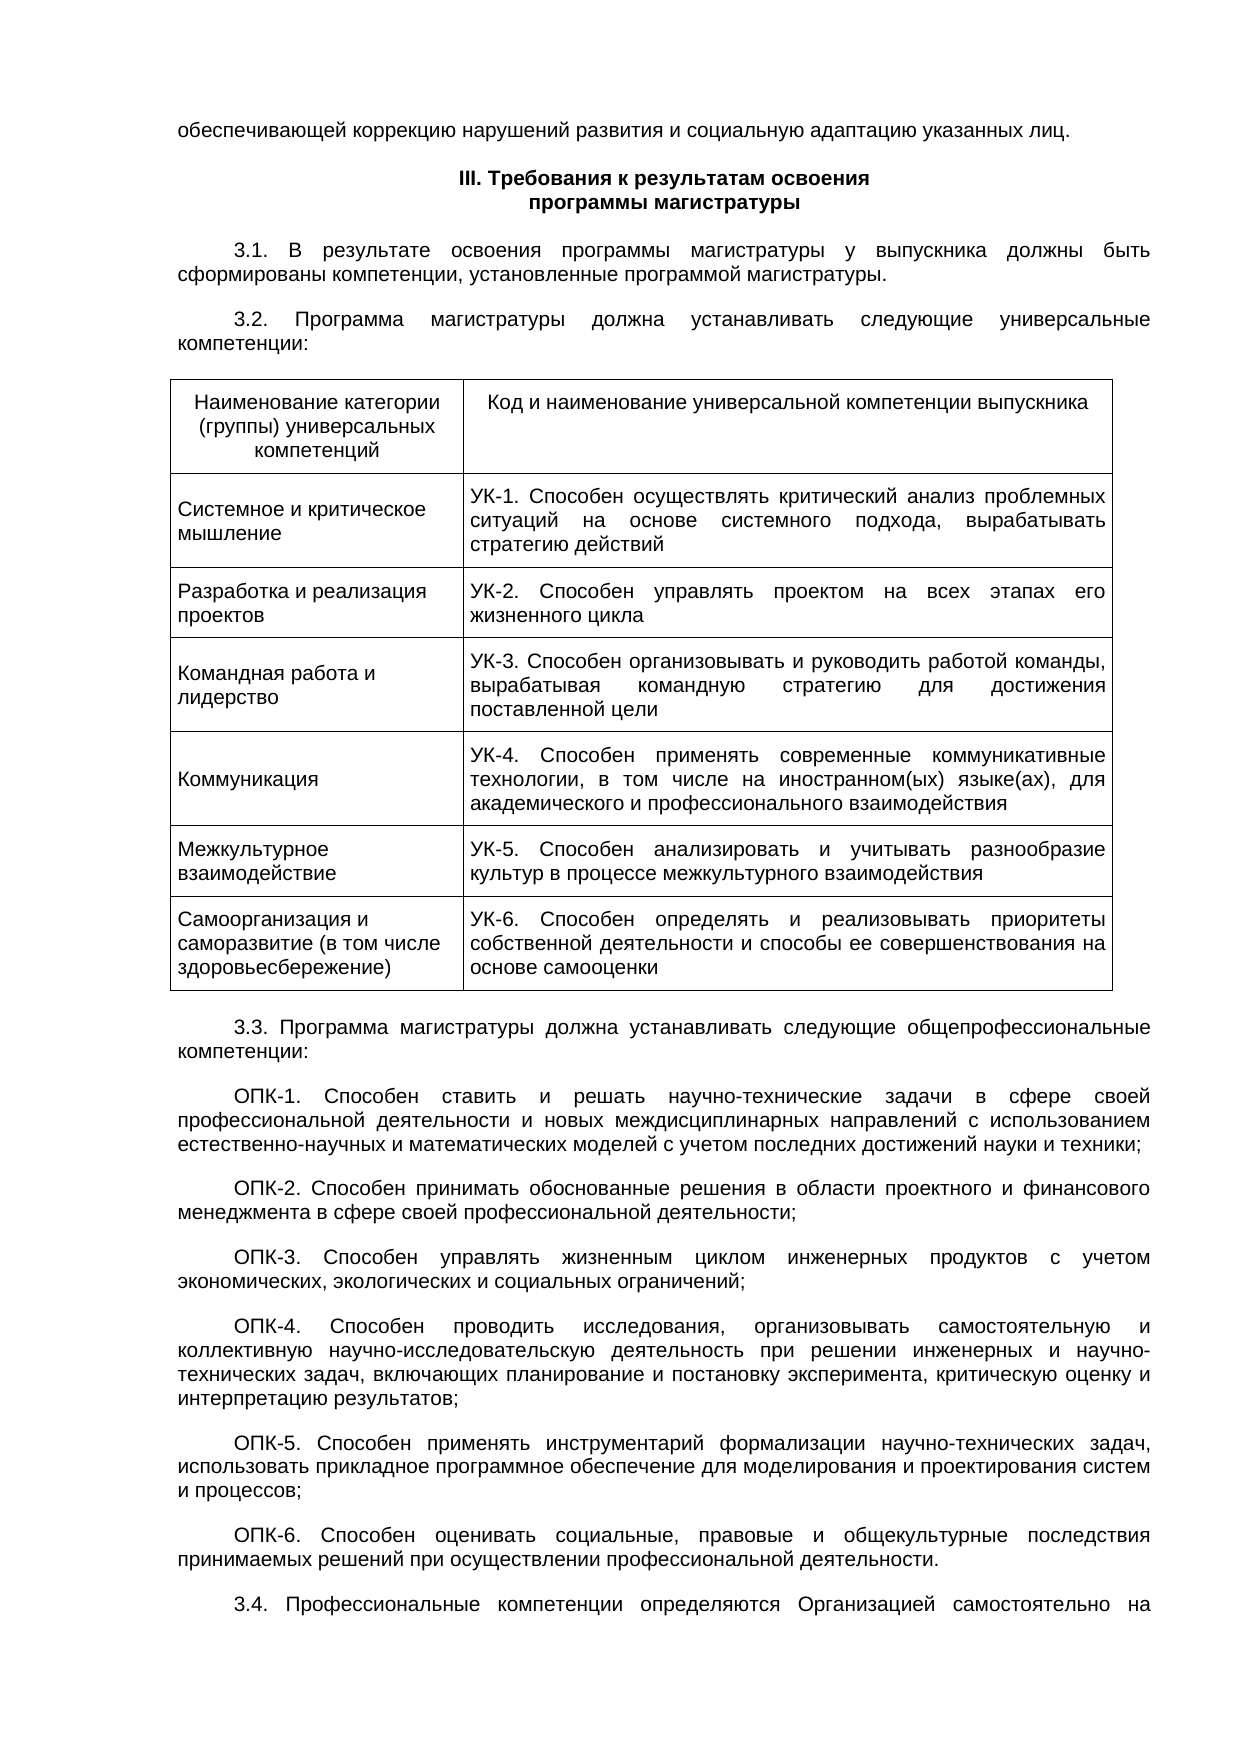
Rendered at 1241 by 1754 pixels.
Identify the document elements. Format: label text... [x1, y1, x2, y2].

table_cell Системное и критическое мышление [171, 474, 463, 567]
title программы магистратуры [177, 190, 1152, 214]
text 3.2. Программа магистратуры должна устанавливать следующие универсальные компетенции: [177, 307, 1152, 354]
table_cell УК-5. Способен анализировать и учитывать разнообразие культур в процессе межкультурного взаимодействия [464, 826, 1112, 896]
text ОПК-2. Способен принимать обоснованные решения в области проектного и финансового менеджмента в сфере своей профессиональной деятельности; [177, 1176, 1152, 1224]
text 3.1. В результате освоения программы магистратуры у выпускника должны быть сформированы компетенции, установленные программой магистратуры. [177, 238, 1152, 286]
table_header Наименование категории (группы) универсальных компетенций [171, 380, 463, 473]
table_cell УК-1. Способен осуществлять критический анализ проблемных ситуаций на основе системного подхода, вырабатывать стратегию действий [464, 474, 1112, 567]
text ОПК-1. Способен ставить и решать научно-технические задачи в сфере своей профессиональной деятельности и новых междисциплинарных направлений с использованием естественно-научных и математических моделей с учетом последних достижений науки и техники; [177, 1083, 1152, 1155]
table_cell УК-4. Способен применять современные коммуникативные технологии, в том числе на иностранном(ых) языке(ах), для академического и профессионального взаимодействия [464, 732, 1112, 825]
table_cell УК-6. Способен определять и реализовывать приоритеты собственной деятельности и способы ее совершенствования на основе самооценки [464, 897, 1112, 990]
table_cell УК-3. Способен организовывать и руководить работой команды, вырабатывая командную стратегию для достижения поставленной цели [464, 638, 1112, 731]
table_cell Коммуникация [171, 732, 463, 825]
table_cell Межкультурное взаимодействие [171, 826, 463, 896]
title III. Требования к результатам освоения [177, 166, 1152, 190]
text ОПК-6. Способен оценивать социальные, правовые и общекультурные последствия принимаемых решений при осуществлении профессиональной деятельности. [177, 1523, 1152, 1571]
text 3.3. Программа магистратуры должна устанавливать следующие общепрофессиональные компетенции: [177, 1015, 1152, 1063]
table_cell УК-2. Способен управлять проектом на всех этапах его жизненного цикла [464, 568, 1112, 637]
table_header Код и наименование универсальной компетенции выпускника [464, 380, 1112, 473]
table_cell Командная работа и лидерство [171, 638, 463, 731]
text ОПК-3. Способен управлять жизненным циклом инженерных продуктов с учетом экономических, экологических и социальных ограничений; [177, 1245, 1152, 1293]
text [177, 1592, 1152, 1616]
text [177, 118, 1152, 142]
table_cell Самоорганизация и саморазвитие (в том числе здоровьесбережение) [171, 897, 463, 990]
text ОПК-5. Способен применять инструментарий формализации научно-технических задач, использовать прикладное программное обеспечение для моделирования и проектирования систем и процессов; [177, 1430, 1152, 1502]
text ОПК-4. Способен проводить исследования, организовывать самостоятельную и коллективную научно-исследовательскую деятельность при решении инженерных и научно-технических задач, включающих планирование и постановку эксперимента, критическую оценку и интерпретацию результатов; [177, 1314, 1152, 1409]
table_cell Разработка и реализация проектов [171, 568, 463, 637]
